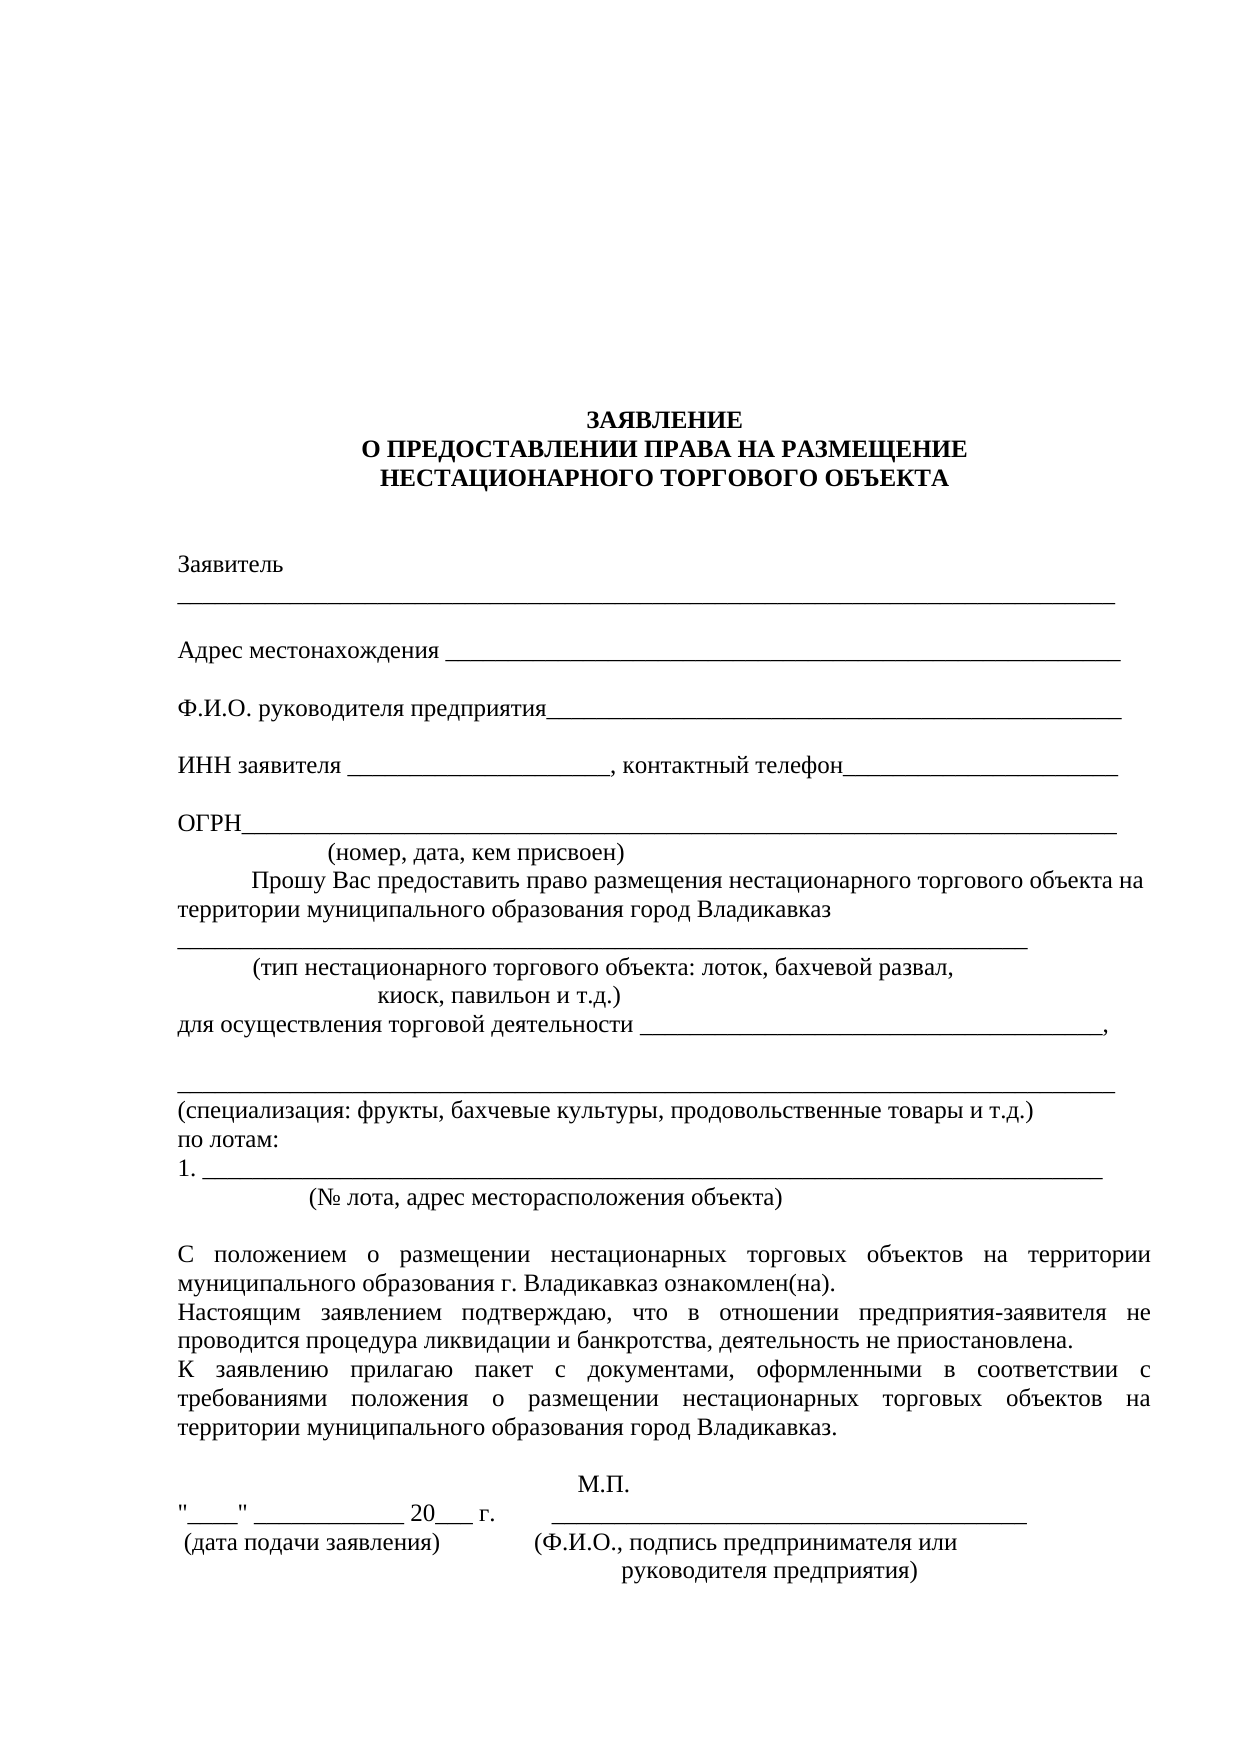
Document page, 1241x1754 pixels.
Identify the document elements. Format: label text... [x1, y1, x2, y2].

text О ПРЕДОСТАВЛЕНИИ ПРАВА НА РАЗМЕЩЕНИЕ [177, 434, 1152, 463]
text ____________________________________________________________________ [177, 923, 1152, 952]
text "____" ____________ 20___ г. ______________________________________ [177, 1498, 1152, 1527]
text Прошу Вас предоставить право размещения нестационарного торгового объекта на территории муниципального образования город Владикавказ [177, 866, 1152, 923]
text Ф.И.О. руководителя предприятия______________________________________________ [177, 693, 1152, 722]
text для осуществления торговой деятельности _____________________________________, [177, 1009, 1152, 1038]
text Заявитель ___________________________________________________________________________ [177, 549, 1152, 607]
text 1. ________________________________________________________________________ [177, 1153, 1152, 1182]
text ___________________________________________________________________________ [177, 1067, 1152, 1096]
text С положением о размещении нестационарных торговых объектов на территории муниципального образования г. Владикавказ ознакомлен(на). [177, 1239, 1152, 1297]
text ИНН заявителя _____________________, контактный телефон______________________ [177, 751, 1152, 779]
text руководителя предприятия) [177, 1556, 1152, 1584]
text ЗАЯВЛЕНИЕ [177, 406, 1152, 434]
text К заявлению прилагаю пакет с документами, оформленными в соответствии с требованиями положения о размещении нестационарных торговых объектов на территории муниципального образования город Владикавказ. [177, 1354, 1152, 1441]
text (тип нестационарного торгового объекта: лоток, бахчевой развал, [177, 952, 1152, 981]
text Адрес местонахождения ______________________________________________________ [177, 636, 1152, 664]
text ОГРН______________________________________________________________________ [177, 808, 1152, 837]
text (номер, дата, кем присвоен) [177, 837, 1152, 866]
text (№ лота, адрес месторасположения объекта) [177, 1182, 1152, 1211]
text (дата подачи заявления) (Ф.И.О., подпись предпринимателя или [177, 1527, 1152, 1556]
text киоск, павильон и т.д.) [177, 981, 1152, 1009]
text М.П. [177, 1469, 1152, 1498]
text по лотам: [177, 1124, 1152, 1153]
text Настоящим заявлением подтверждаю, что в отношении предприятия-заявителя не проводится процедура ликвидации и банкротства, деятельность не приостановлена. [177, 1297, 1152, 1354]
text (специализация: фрукты, бахчевые культуры, продовольственные товары и т.д.) [177, 1096, 1152, 1124]
text НЕСТАЦИОНАРНОГО ТОРГОВОГО ОБЪЕКТА [177, 463, 1152, 492]
